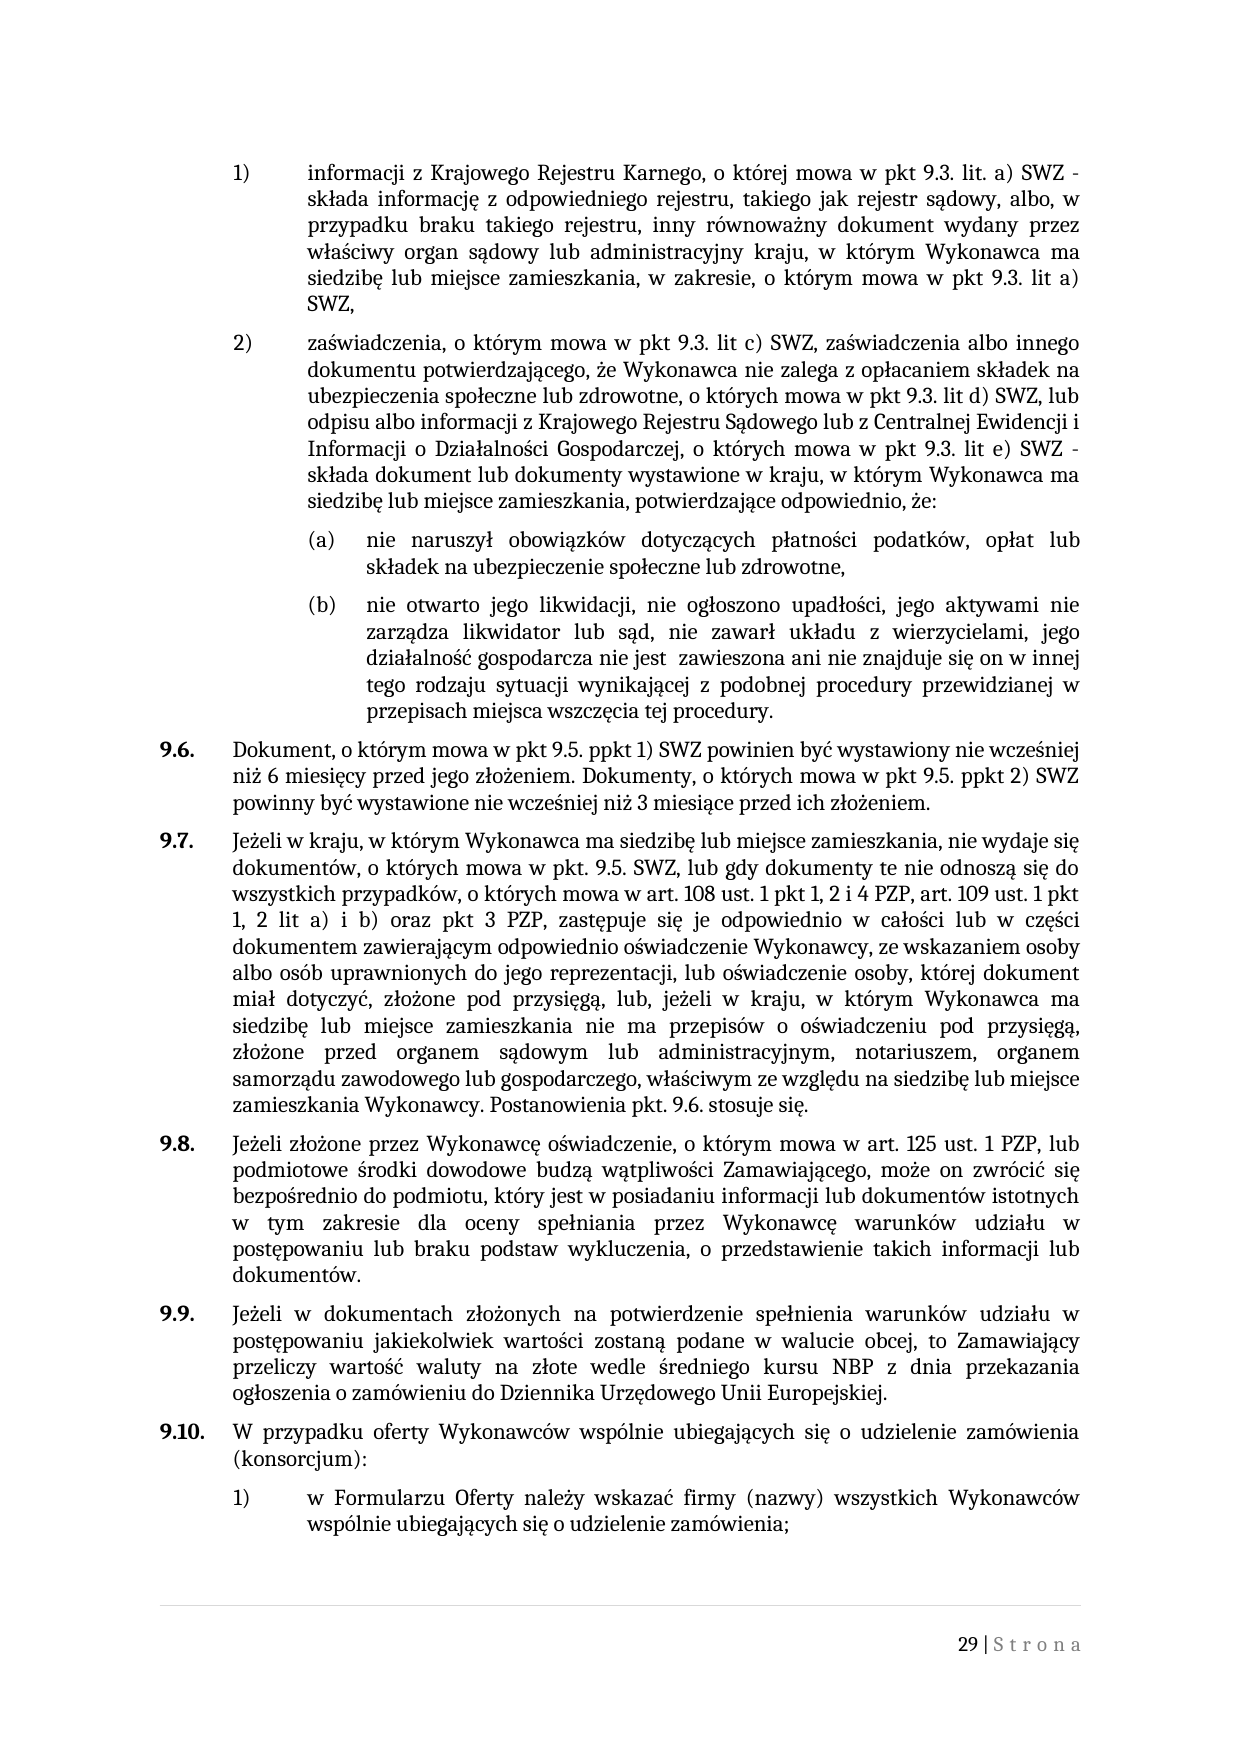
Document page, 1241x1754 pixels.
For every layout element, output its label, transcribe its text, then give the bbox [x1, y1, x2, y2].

text 9.8. Jeżeli złożone przez Wykonawcę oświadczenie, o którym mowa w art. 125 ust. 1 PZP, lub podmiotowe środki dowodowe budzą wątpliwości Zamawiającego, może on zwrócić się bezpośrednio do podmiotu, który jest w posiadaniu informacji lub dokumentów istotnych w tym zakresie dla oceny spełniania przez Wykonawcę warunków udziału w postępowaniu lub braku podstaw wykluczenia, o przedstawienie takich informacji lub dokumentów. [159, 1131, 1081, 1289]
text (b) nie otwarto jego likwidacji, nie ogłoszono upadłości, jego aktywami nie zarządza likwidator lub sąd, nie zawarł układu z wierzycielami, jego działalność gospodarcza nie jest zawieszona ani nie znajduje się on w innej tego rodzaju sytuacji wynikającej z podobnej procedury przewidzianej w przepisach miejsca wszczęcia tej procedury. [307, 592, 1081, 724]
text 9.9. Jeżeli w dokumentach złożonych na potwierdzenie spełnienia warunków udziału w postępowaniu jakiekolwiek wartości zostaną podane w walucie obcej, to Zamawiający przeliczy wartość waluty na złote wedle średniego kursu NBP z dnia przekazania ogłoszenia o zamówieniu do Dziennika Urzędowego Unii Europejskiej. [159, 1301, 1081, 1407]
text 1) informacji z Krajowego Rejestru Karnego, o której mowa w pkt 9.3. lit. a) SWZ - składa informację z odpowiedniego rejestru, takiego jak rejestr sądowy, albo, w przypadku braku takiego rejestru, inny równoważny dokument wydany przez właściwy organ sądowy lub administracyjny kraju, w którym Wykonawca ma siedzibę lub miejsce zamieszkania, w zakresie, o którym mowa w pkt 9.3. lit a) SWZ, [233, 159, 1081, 318]
text 9.7. Jeżeli w kraju, w którym Wykonawca ma siedzibę lub miejsce zamieszkania, nie wydaje się dokumentów, o których mowa w pkt. 9.5. SWZ, lub gdy dokumenty te nie odnoszą się do wszystkich przypadków, o których mowa w art. 108 ust. 1 pkt 1, 2 i 4 PZP, art. 109 ust. 1 pkt 1, 2 lit a) i b) oraz pkt 3 PZP, zastępuje się je odpowiednio w całości lub w części dokumentem zawierającym odpowiednio oświadczenie Wykonawcy, ze wskazaniem osoby albo osób uprawnionych do jego reprezentacji, lub oświadczenie osoby, której dokument miał dotyczyć, złożone pod przysięgą, lub, jeżeli w kraju, w którym Wykonawca ma siedzibę lub miejsce zamieszkania nie ma przepisów o oświadczeniu pod przysięgą, złożone przed organem sądowym lub administracyjnym, notariuszem, organem samorządu zawodowego lub gospodarczego, właściwym ze względu na siedzibę lub miejsce zamieszkania Wykonawcy. Postanowienia pkt. 9.6. stosuje się. [159, 828, 1081, 1118]
text (a) nie naruszył obowiązków dotyczących płatności podatków, opłat lub składek na ubezpieczenie społeczne lub zdrowotne, [307, 527, 1081, 580]
text 2) zaświadczenia, o którym mowa w pkt 9.3. lit c) SWZ, zaświadczenia albo innego dokumentu potwierdzającego, że Wykonawca nie zalega z opłacaniem składek na ubezpieczenia społeczne lub zdrowotne, o których mowa w pkt 9.3. lit d) SWZ, lub odpisu albo informacji z Krajowego Rejestru Sądowego lub z Centralnej Ewidencji i Informacji o Działalności Gospodarczej, o których mowa w pkt 9.3. lit e) SWZ - składa dokument lub dokumenty wystawione w kraju, w którym Wykonawca ma siedzibę lub miejsce zamieszkania, potwierdzające odpowiednio, że: [233, 330, 1081, 514]
text 9.10. W przypadku oferty Wykonawców wspólnie ubiegających się o udzielenie zamówienia (konsorcjum): [159, 1419, 1081, 1472]
text 1) w Formularzu Oferty należy wskazać firmy (nazwy) wszystkich Wykonawców wspólnie ubiegających się o udzielenie zamówienia; [233, 1484, 1081, 1537]
text 9.6. Dokument, o którym mowa w pkt 9.5. ppkt 1) SWZ powinien być wystawiony nie wcześniej niż 6 miesięcy przed jego złożeniem. Dokumenty, o których mowa w pkt 9.5. ppkt 2) SWZ powinny być wystawione nie wcześniej niż 3 miesiące przed ich złożeniem. [159, 737, 1081, 816]
